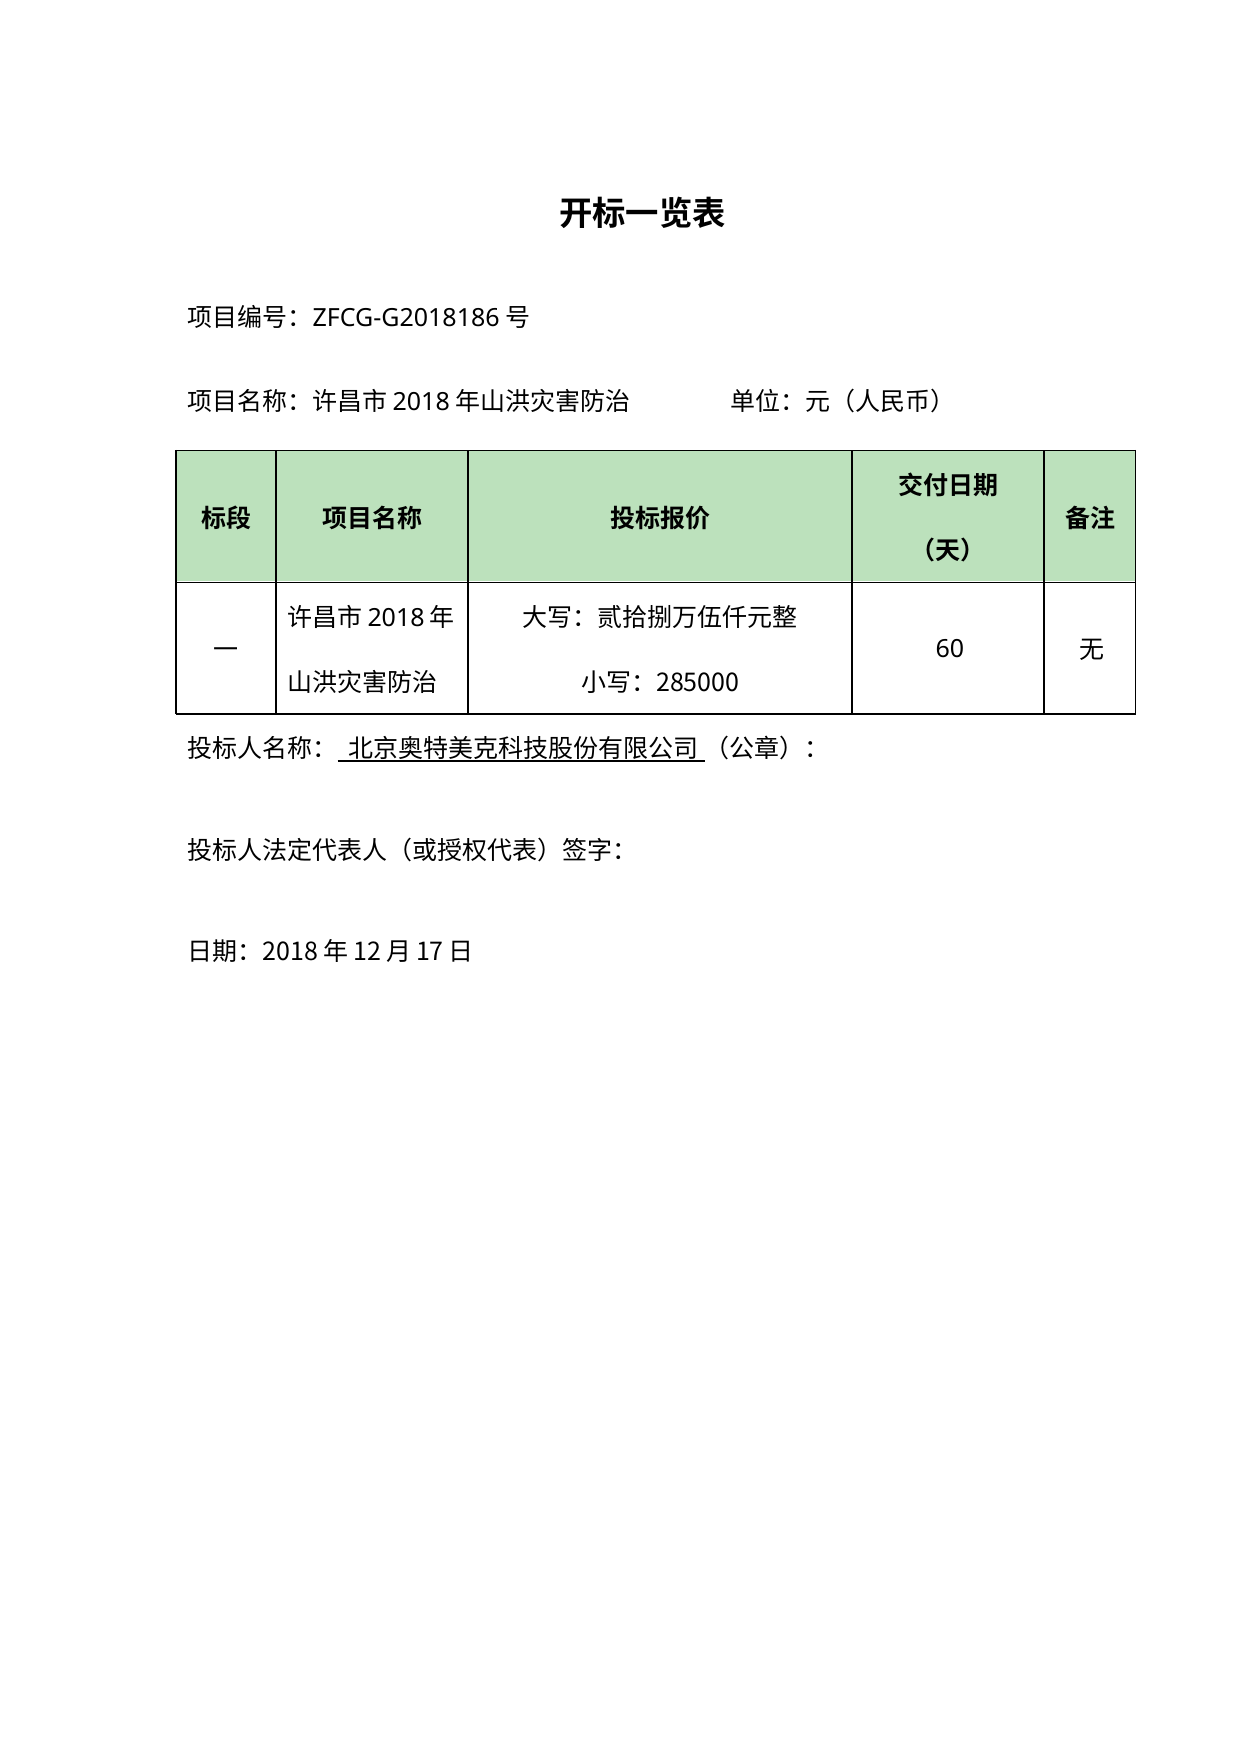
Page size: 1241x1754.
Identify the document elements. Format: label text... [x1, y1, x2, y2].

text 项目名称：许昌市2018年山洪灾害防治 单位：元（人民币） [187, 367, 1053, 432]
table_header 交付日期（天） [853, 451, 1043, 581]
text 投标人法定代表人（或授权代表）签字： [187, 816, 1053, 881]
table_cell 无 [1045, 583, 1135, 713]
table_cell 60 [853, 583, 1043, 713]
table_cell 许昌市2018年山洪灾害防治 [277, 583, 467, 713]
table_cell 一 [177, 583, 275, 713]
table_header 备注 [1045, 451, 1135, 581]
text 日期：2018年12月17日 [187, 917, 1053, 982]
text 项目编号：ZFCG-G2018186号 [187, 283, 1053, 348]
table_header 项目名称 [277, 451, 467, 581]
text 投标人名称： 北京奥特美克科技股份有限公司 （公章）： [187, 715, 1053, 779]
table_header 标段 [177, 451, 275, 581]
list 开标一览表 [232, 178, 1053, 243]
table_cell 大写：贰拾捌万伍仟元整 小写：285000 [469, 583, 851, 713]
table_header 投标报价 [469, 451, 851, 581]
